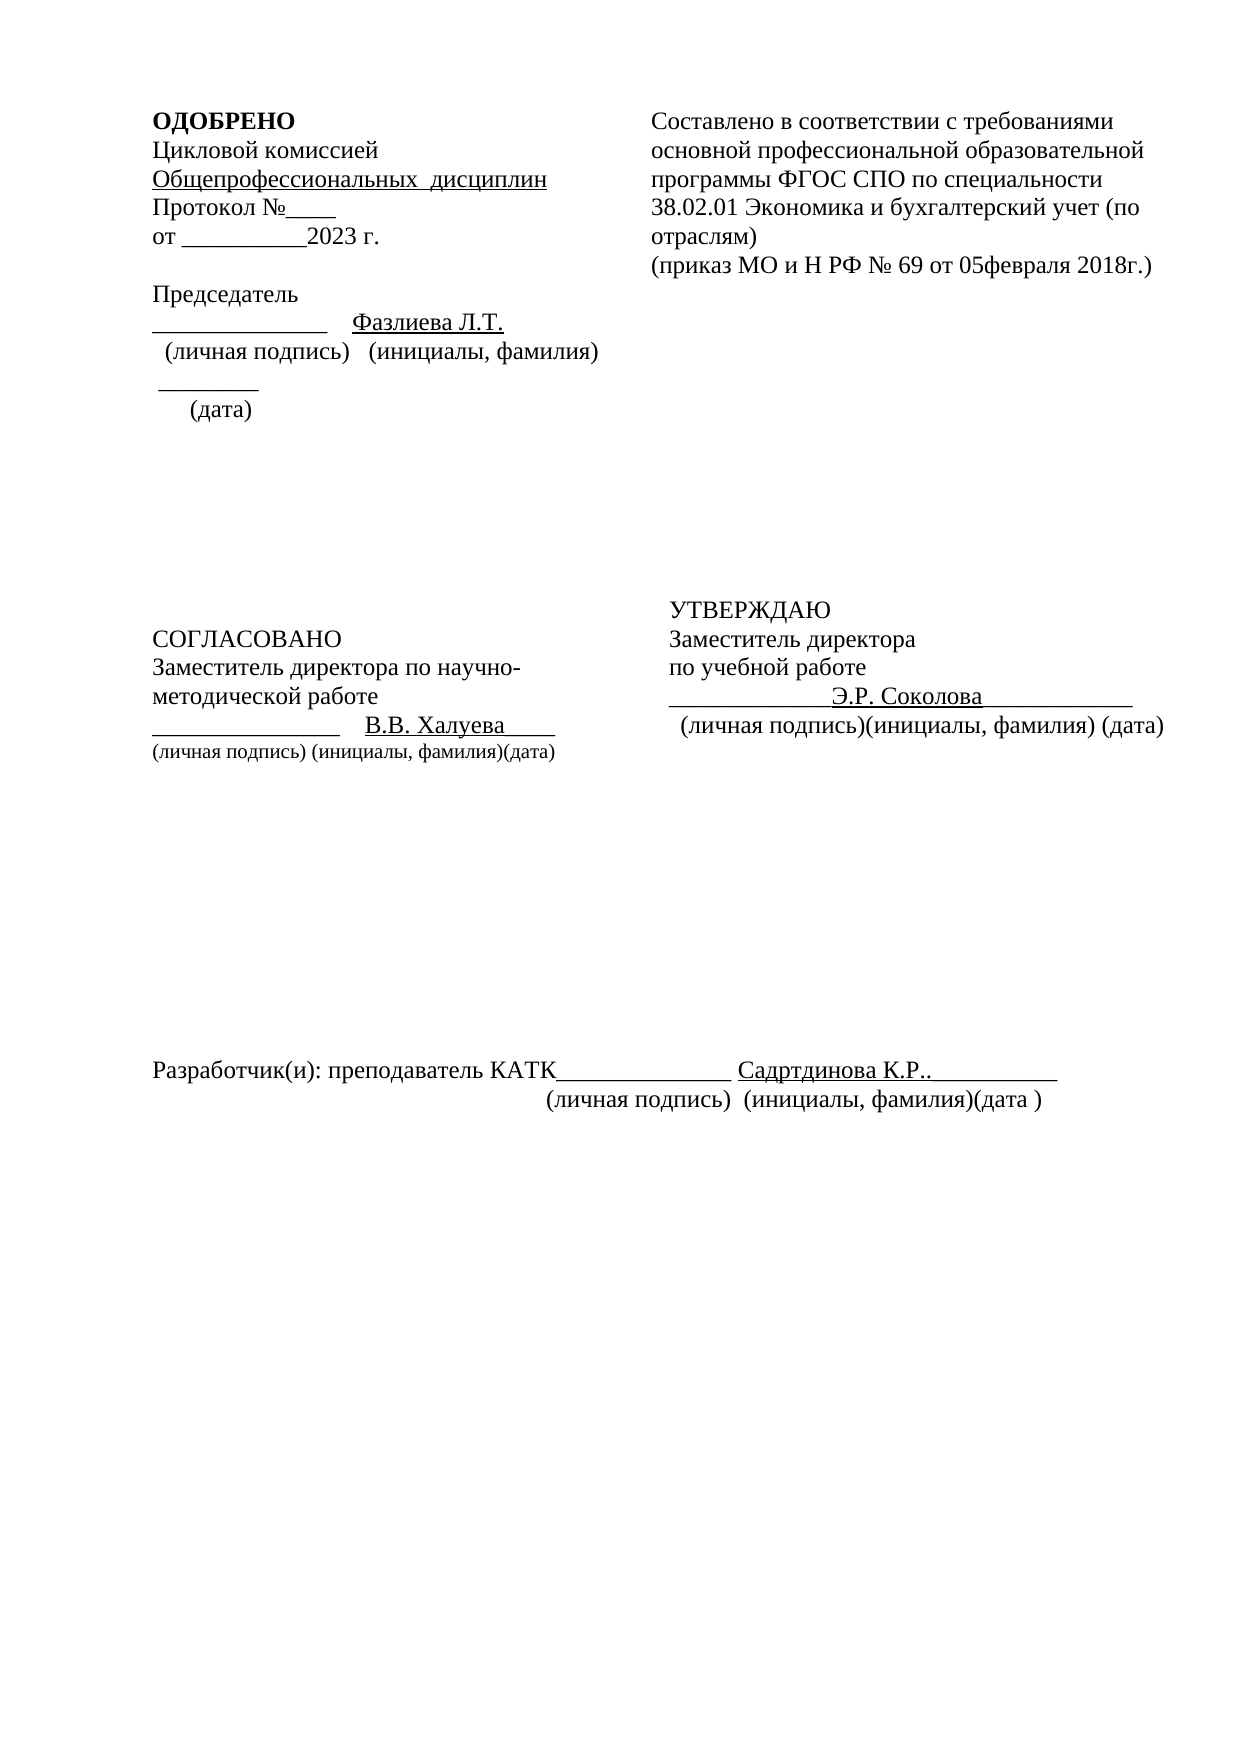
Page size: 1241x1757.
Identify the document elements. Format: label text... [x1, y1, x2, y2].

text Разработчик(и): преподаватель КАТК______________ Садртдинова К.Р..__________ [152, 1055, 1082, 1084]
table_cell УТВЕРЖДАЮ Заместитель директора по учебной работе _____________Э.Р. Соколова____________ (личная подпись)(инициалы, фамилия) (дата) [640, 451, 1183, 1055]
table_cell СОГЛАСОВАНО Заместитель директора по научно- методической работе _______________ В.В. Халуева____ (личная подпись) (инициалы, фамилия)(дата) [141, 451, 639, 1055]
table_header Составлено в соответствии с требованиями основной профессиональной образовательной программы ФГОС СПО по специальности 38.02.01 Экономика и бухгалтерский учет (по отраслям) (приказ МО и Н РФ № 69 от 05февраля 2018г.) [640, 106, 1183, 451]
table_header ОДОБРЕНО Цикловой комиссией Общепрофессиональных дисциплин Протокол №____ от __________2023 г. Председатель ______________ Фазлиева Л.Т. (личная подпись) (инициалы, фамилия) ________ (дата) [141, 106, 639, 451]
text (личная подпись) (инициалы, фамилия)(дата ) [152, 1084, 1082, 1112]
